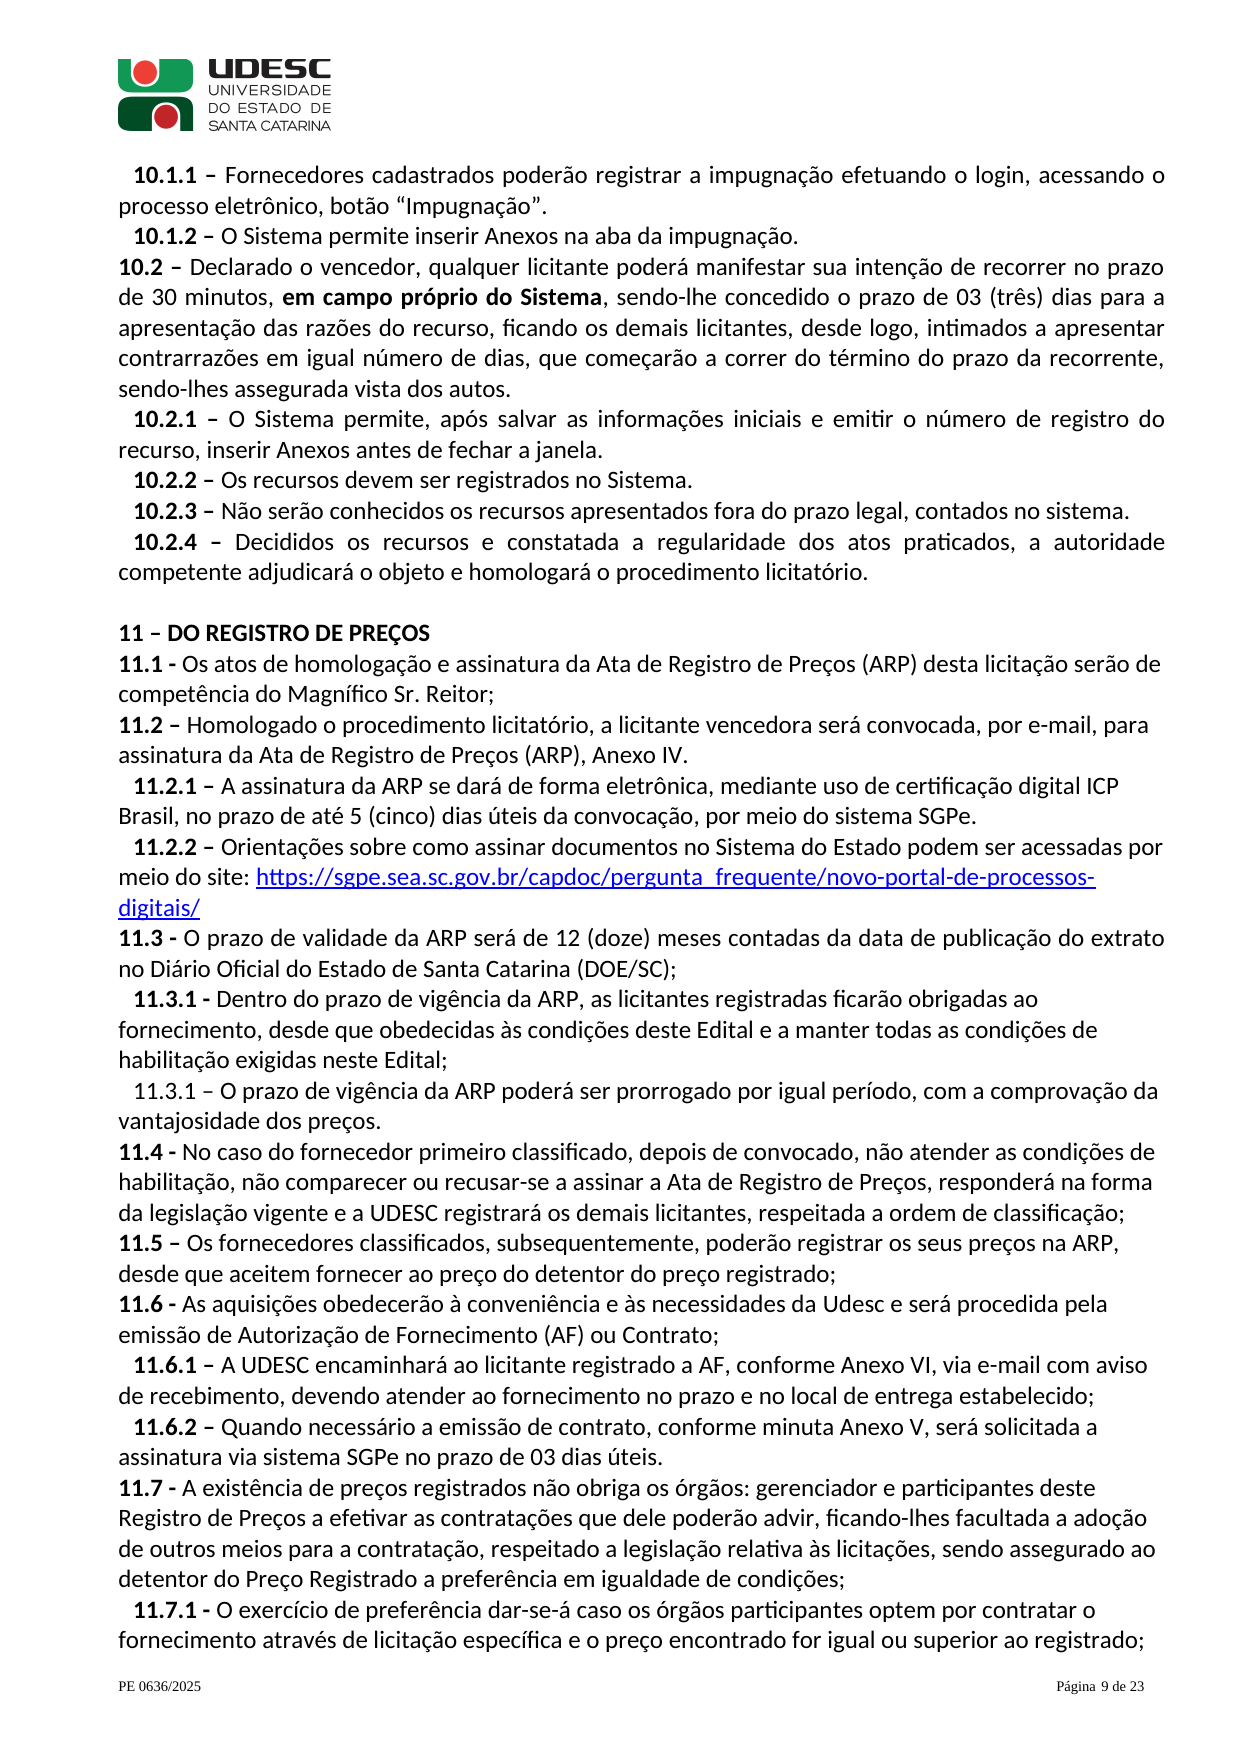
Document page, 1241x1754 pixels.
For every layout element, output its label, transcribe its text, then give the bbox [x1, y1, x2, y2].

text 10.2.4 – Decididos os recursos e constatada a regularidade dos atos praticados, a autoridade competente adjudicará o objeto e homologará o procedimento licitatório. [118, 526, 1166, 587]
text 11.3 - O prazo de validade da ARP será de 12 (doze) meses contadas da data de publicação do extrato no Diário Oficial do Estado de Santa Catarina (DOE/SC); [118, 922, 1166, 983]
text 11.7.1 - O exercício de preferência dar-se-á caso os órgãos participantes optem por contratar o fornecimento através de licitação específica e o preço encontrado for igual ou superior ao registrado; [118, 1594, 1166, 1655]
text 10.2.2 – Os recursos devem ser registrados no Sistema. [118, 464, 1166, 495]
text 11.5 – Os fornecedores classificados, subsequentemente, poderão registrar os seus preços na ARP, desde que aceitem fornecer ao preço do detentor do preço registrado; [118, 1228, 1166, 1289]
picture [118, 59, 331, 131]
text 11.3.1 – O prazo de vigência da ARP poderá ser prorrogado por igual período, com a comprovação da vantajosidade dos preços. [118, 1075, 1166, 1136]
text 10.1.2 – O Sistema permite inserir Anexos na aba da impugnação. [118, 220, 1166, 251]
text 11.6.1 – A UDESC encaminhará ao licitante registrado a AF, conforme Anexo VI, via e-mail com aviso de recebimento, devendo atender ao fornecimento no prazo e no local de entrega estabelecido; [118, 1350, 1166, 1411]
text 11.6 - As aquisições obedecerão à conveniência e às necessidades da Udesc e será procedida pela emissão de Autorização de Fornecimento (AF) ou Contrato; [118, 1289, 1166, 1350]
text 11.2.2 – Orientações sobre como assinar documentos no Sistema do Estado podem ser acessadas por meio do site: https://sgpe.sea.sc.gov.br/capdoc/pergunta_frequente/novo-portal-de-processos-digitais/ [118, 831, 1166, 922]
text 10.1.1 – Fornecedores cadastrados poderão registrar a impugnação efetuando o login, acessando o processo eletrônico, botão “Impugnação”. [118, 159, 1166, 220]
text 11.3.1 - Dentro do prazo de vigência da ARP, as licitantes registradas ficarão obrigadas ao fornecimento, desde que obedecidas às condições deste Edital e a manter todas as condições de habilitação exigidas neste Edital; [118, 983, 1166, 1075]
text 11.1 - Os atos de homologação e assinatura da Ata de Registro de Preços (ARP) desta licitação serão de competência do Magnífico Sr. Reitor; [118, 648, 1166, 709]
text 11 – DO REGISTRO DE PREÇOS [118, 617, 1166, 648]
text 11.2 – Homologado o procedimento licitatório, a licitante vencedora será convocada, por e-mail, para assinatura da Ata de Registro de Preços (ARP), Anexo IV. [118, 709, 1166, 770]
text 11.7 - A existência de preços registrados não obriga os órgãos: gerenciador e participantes deste Registro de Preços a efetivar as contratações que dele poderão advir, ficando-lhes facultada a adoção de outros meios para a contratação, respeitado a legislação relativa às licitações, sendo assegurado ao detentor do Preço Registrado a preferência em igualdade de condições; [118, 1472, 1166, 1594]
text 11.2.1 – A assinatura da ARP se dará de forma eletrônica, mediante uso de certificação digital ICP Brasil, no prazo de até 5 (cinco) dias úteis da convocação, por meio do sistema SGPe. [118, 770, 1166, 831]
text 11.4 - No caso do fornecedor primeiro classificado, depois de convocado, não atender as condições de habilitação, não comparecer ou recusar-se a assinar a Ata de Registro de Preços, responderá na forma da legislação vigente e a UDESC registrará os demais licitantes, respeitada a ordem de classificação; [118, 1136, 1166, 1228]
text 10.2.1 – O Sistema permite, após salvar as informações iniciais e emitir o número de registro do recurso, inserir Anexos antes de fechar a janela. [118, 403, 1166, 464]
text 11.6.2 – Quando necessário a emissão de contrato, conforme minuta Anexo V, será solicitada a assinatura via sistema SGPe no prazo de 03 dias úteis. [118, 1411, 1166, 1472]
text 10.2.3 – Não serão conhecidos os recursos apresentados fora do prazo legal, contados no sistema. [118, 495, 1166, 526]
text 10.2 – Declarado o vencedor, qualquer licitante poderá manifestar sua intenção de recorrer no prazo de 30 minutos, em campo próprio do Sistema, sendo-lhe concedido o prazo de 03 (três) dias para a apresentação das razões do recurso, ficando os demais licitantes, desde logo, intimados a apresentar contrarrazões em igual número de dias, que começarão a correr do término do prazo da recorrente, sendo-lhes assegurada vista dos autos. [118, 251, 1166, 403]
